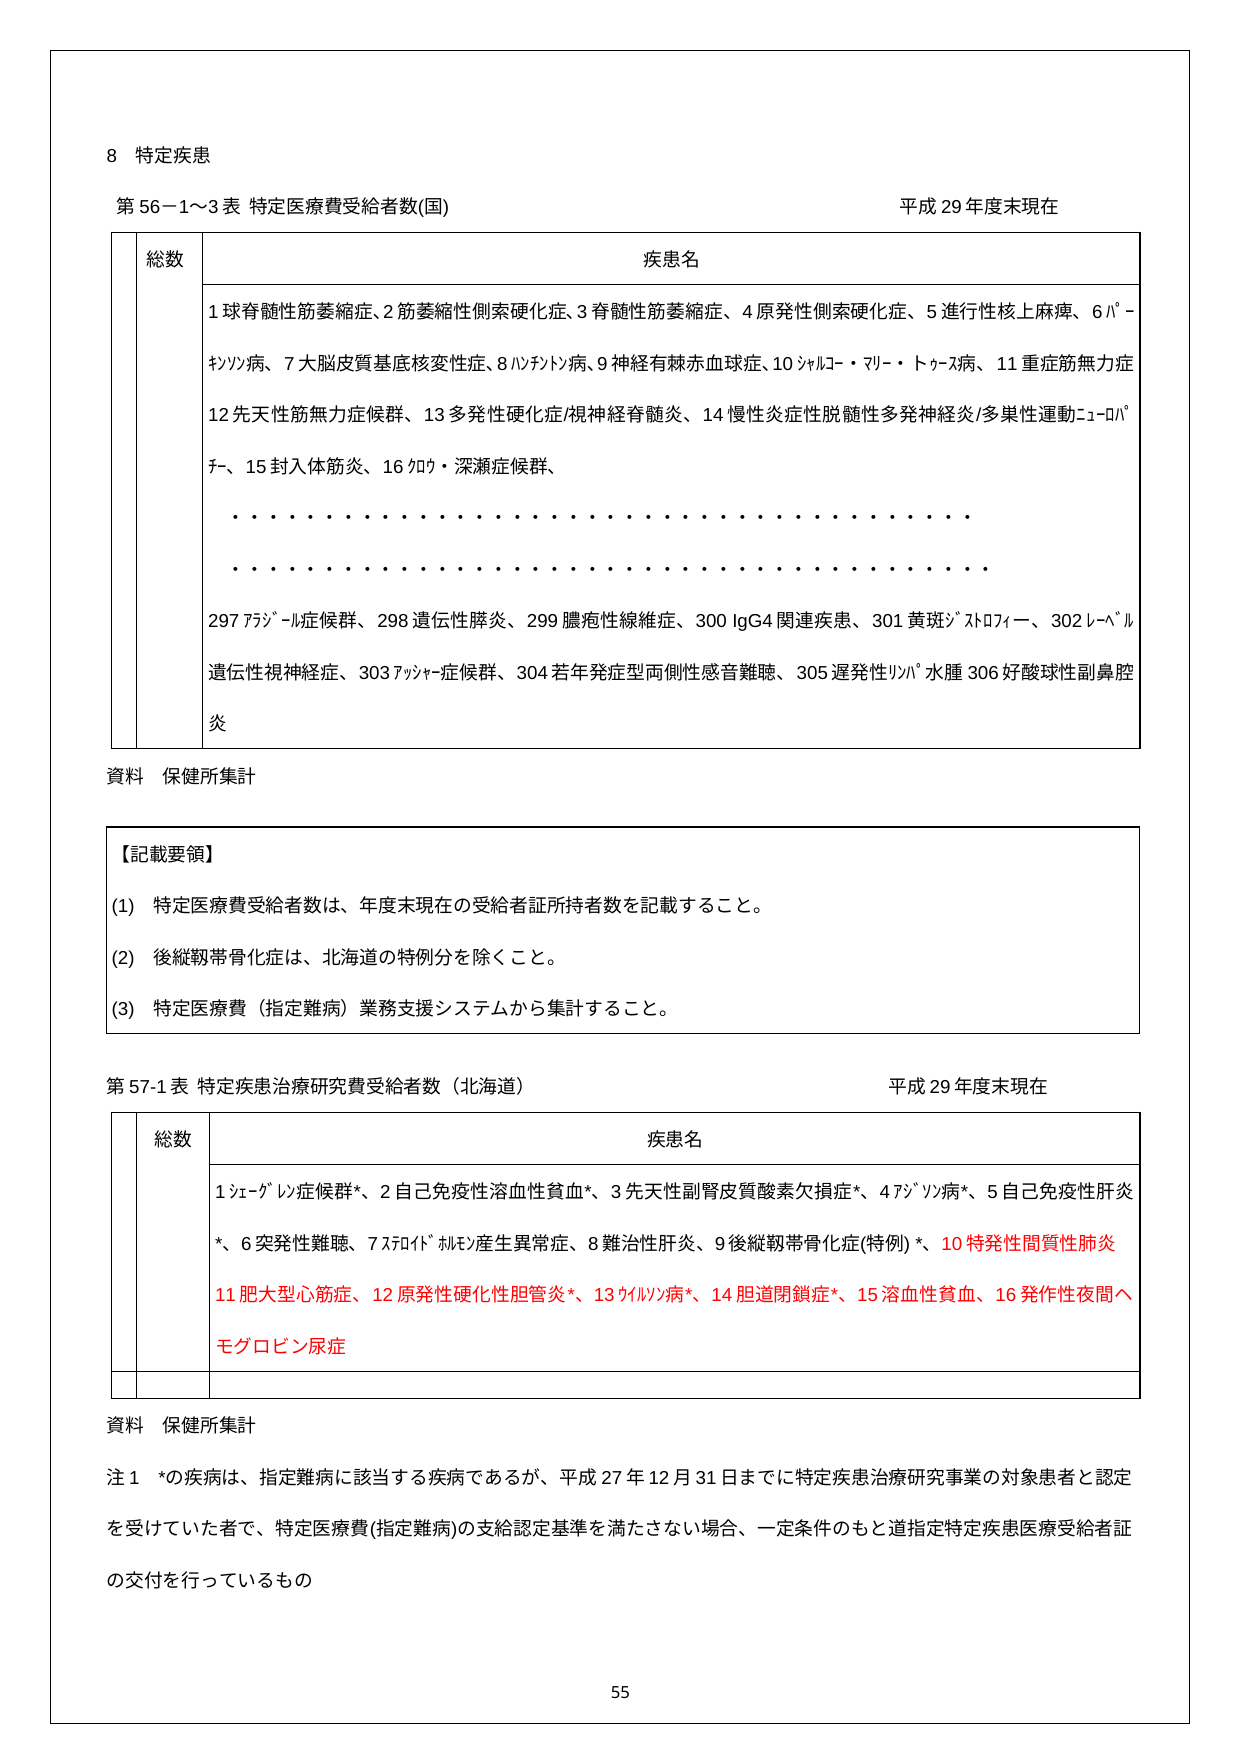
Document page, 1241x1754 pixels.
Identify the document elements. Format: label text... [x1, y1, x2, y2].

text 第57-1表 特定疾患治療研究費受給者数（北海道） 平成29年度末現在 [106, 1060, 1134, 1112]
text 第56－1～3表 特定医療費受給者数(国) 平成29年度末現在 [106, 180, 1134, 232]
text 注1 *の疾病は、指定難病に該当する疾病であるが、平成27年12月31日までに特定疾患治療研究事業の対象患者と認定を受けていた者で、特定医療費(指定難病)の支給認定基準を満たさない場合、一定条件のもと道指定特定疾患医療受給者証の交付を行っているもの [106, 1450, 1134, 1630]
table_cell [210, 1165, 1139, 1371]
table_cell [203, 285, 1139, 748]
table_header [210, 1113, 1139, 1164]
text 8 特定疾患 [106, 129, 1134, 180]
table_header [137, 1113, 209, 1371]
text 資料 保健所集計 [106, 749, 1134, 801]
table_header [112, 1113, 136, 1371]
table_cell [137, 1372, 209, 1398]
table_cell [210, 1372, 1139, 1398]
text 資料 保健所集計 [106, 1399, 1134, 1450]
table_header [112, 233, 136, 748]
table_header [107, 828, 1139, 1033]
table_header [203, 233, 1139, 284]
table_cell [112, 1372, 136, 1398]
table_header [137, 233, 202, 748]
